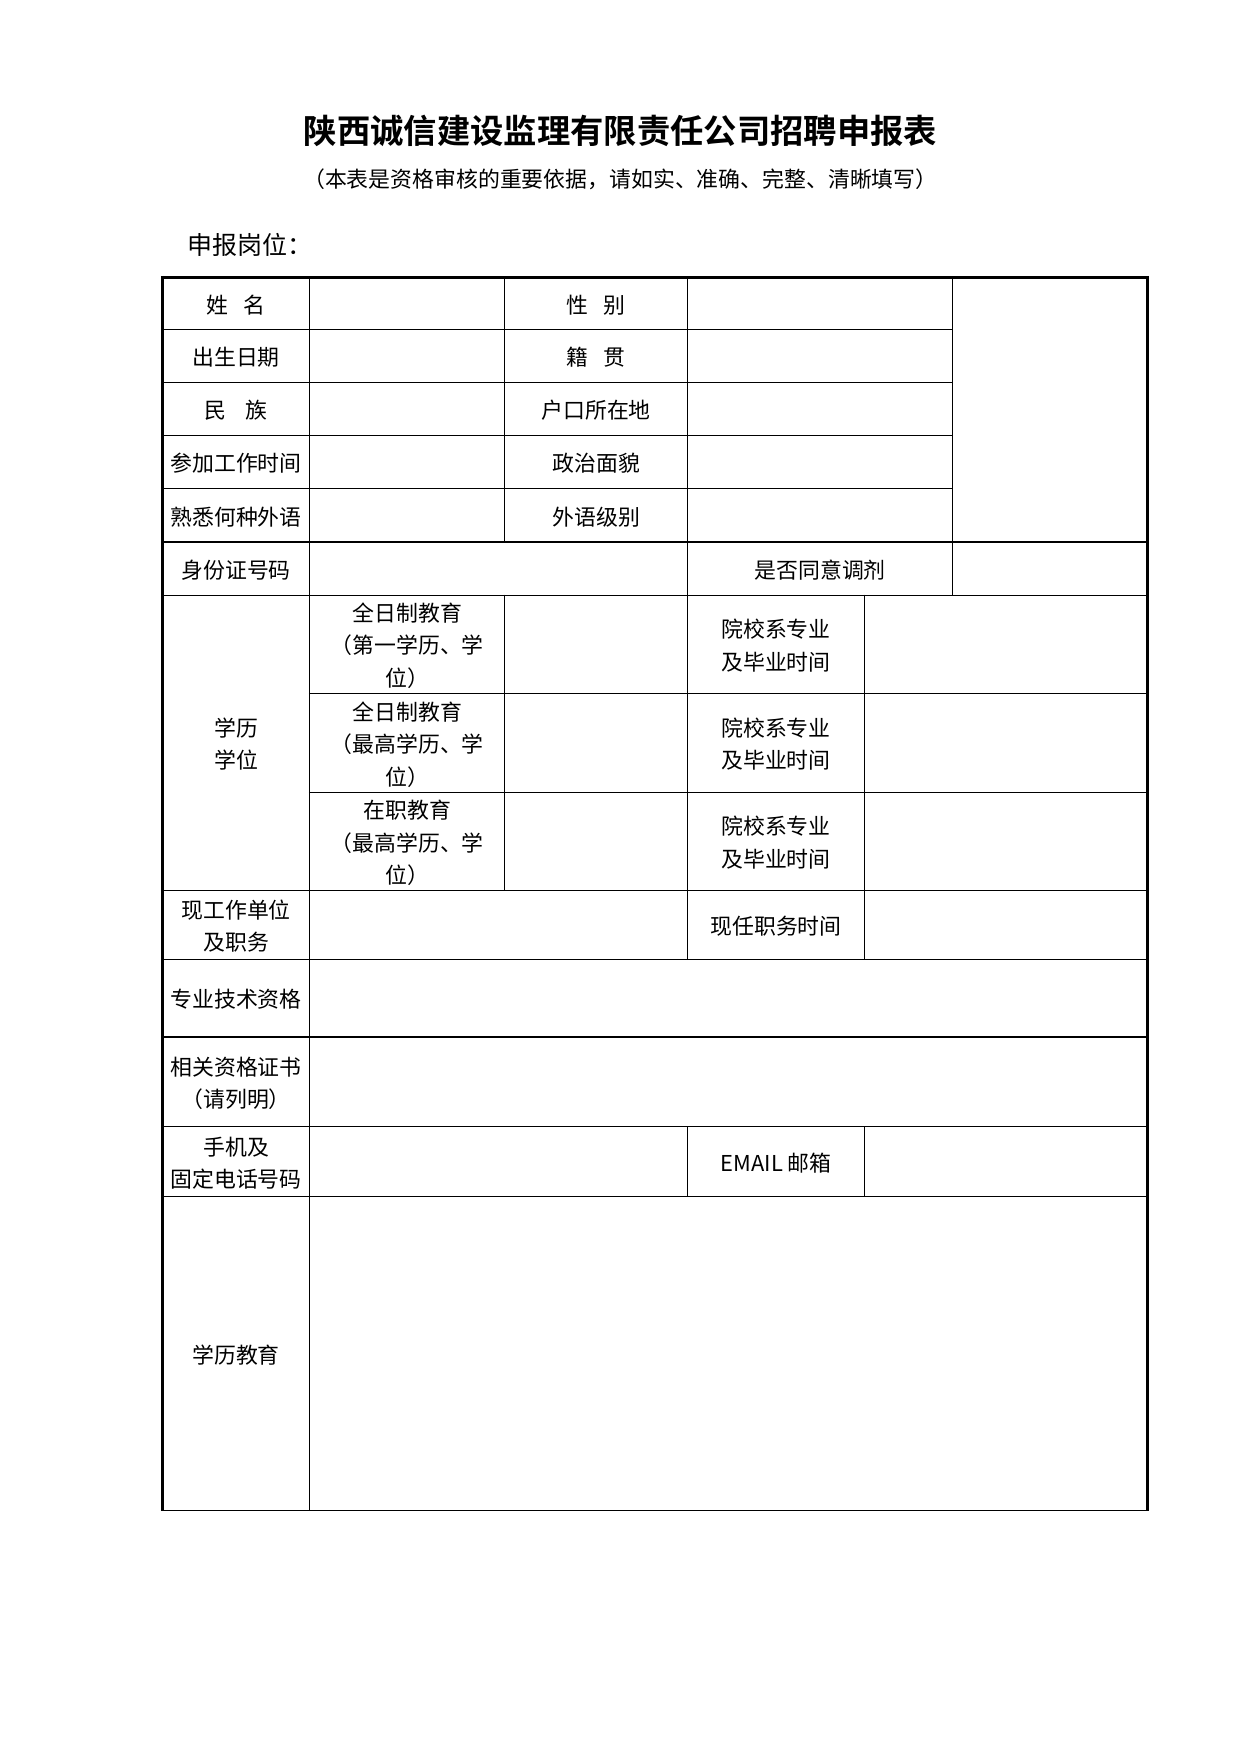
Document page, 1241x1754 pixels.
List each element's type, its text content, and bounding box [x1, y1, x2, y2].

table_cell [310, 436, 504, 488]
table_header [953, 279, 1146, 541]
table_cell [688, 436, 952, 488]
table_cell 外语级别 [505, 489, 687, 541]
table_cell [310, 383, 504, 435]
table_cell 籍 贯 [505, 330, 687, 382]
table_cell 专业技术资格 [164, 960, 309, 1036]
table_cell [865, 891, 1146, 959]
table_cell 全日制教育 （第一学历、学位） [310, 596, 504, 693]
table_cell [310, 1197, 1146, 1510]
table_cell [865, 1127, 1146, 1196]
text 申报岗位： [187, 211, 1053, 276]
text 陕西诚信建设监理有限责任公司招聘申报表 [181, 97, 1059, 162]
table_cell 学历教育 [164, 1197, 309, 1510]
table_cell [865, 694, 1146, 792]
table_cell [953, 543, 1146, 594]
table_cell 户口所在地 [505, 383, 687, 435]
table_cell [505, 694, 687, 792]
table_header [688, 279, 952, 329]
text （本表是资格审核的重要依据，请如实、准确、完整、清晰填写） [181, 162, 1059, 194]
table_cell [310, 1127, 687, 1196]
table_cell 在职教育 （最高学历、学位） [310, 793, 504, 890]
table_cell [865, 596, 1146, 693]
table_cell 熟悉何种外语 [164, 489, 309, 541]
table_cell [505, 793, 687, 890]
table_cell 参加工作时间 [164, 436, 309, 488]
table_cell [310, 543, 687, 594]
table_cell 民 族 [164, 383, 309, 435]
table_cell 院校系专业 及毕业时间 [688, 596, 864, 693]
table_header 性 别 [505, 279, 687, 329]
table_cell 现任职务时间 [688, 891, 864, 959]
table_cell 政治面貌 [505, 436, 687, 488]
table_cell [688, 330, 952, 382]
table_cell 全日制教育 （最高学历、学位） [310, 694, 504, 792]
table_cell 相关资格证书 （请列明） [164, 1038, 309, 1126]
table_cell 现工作单位 及职务 [164, 891, 309, 959]
table_cell [688, 489, 952, 541]
table_cell [310, 1038, 1146, 1126]
table_cell 手机及 固定电话号码 [164, 1127, 309, 1196]
table_cell [310, 960, 1146, 1036]
table_cell 学历 学位 [164, 596, 309, 890]
table_cell 身份证号码 [164, 543, 309, 594]
table_cell [688, 383, 952, 435]
table_cell 院校系专业 及毕业时间 [688, 694, 864, 792]
table_cell [310, 489, 504, 541]
table_cell [310, 330, 504, 382]
table_cell [505, 596, 687, 693]
table_cell [310, 891, 687, 959]
table_cell 院校系专业 及毕业时间 [688, 793, 864, 890]
table_cell [865, 793, 1146, 890]
table_cell 是否同意调剂 [688, 543, 952, 594]
table_header [310, 279, 504, 329]
table_cell 出生日期 [164, 330, 309, 382]
table_cell EMAIL邮箱 [688, 1127, 864, 1196]
table_header 姓 名 [164, 279, 309, 329]
